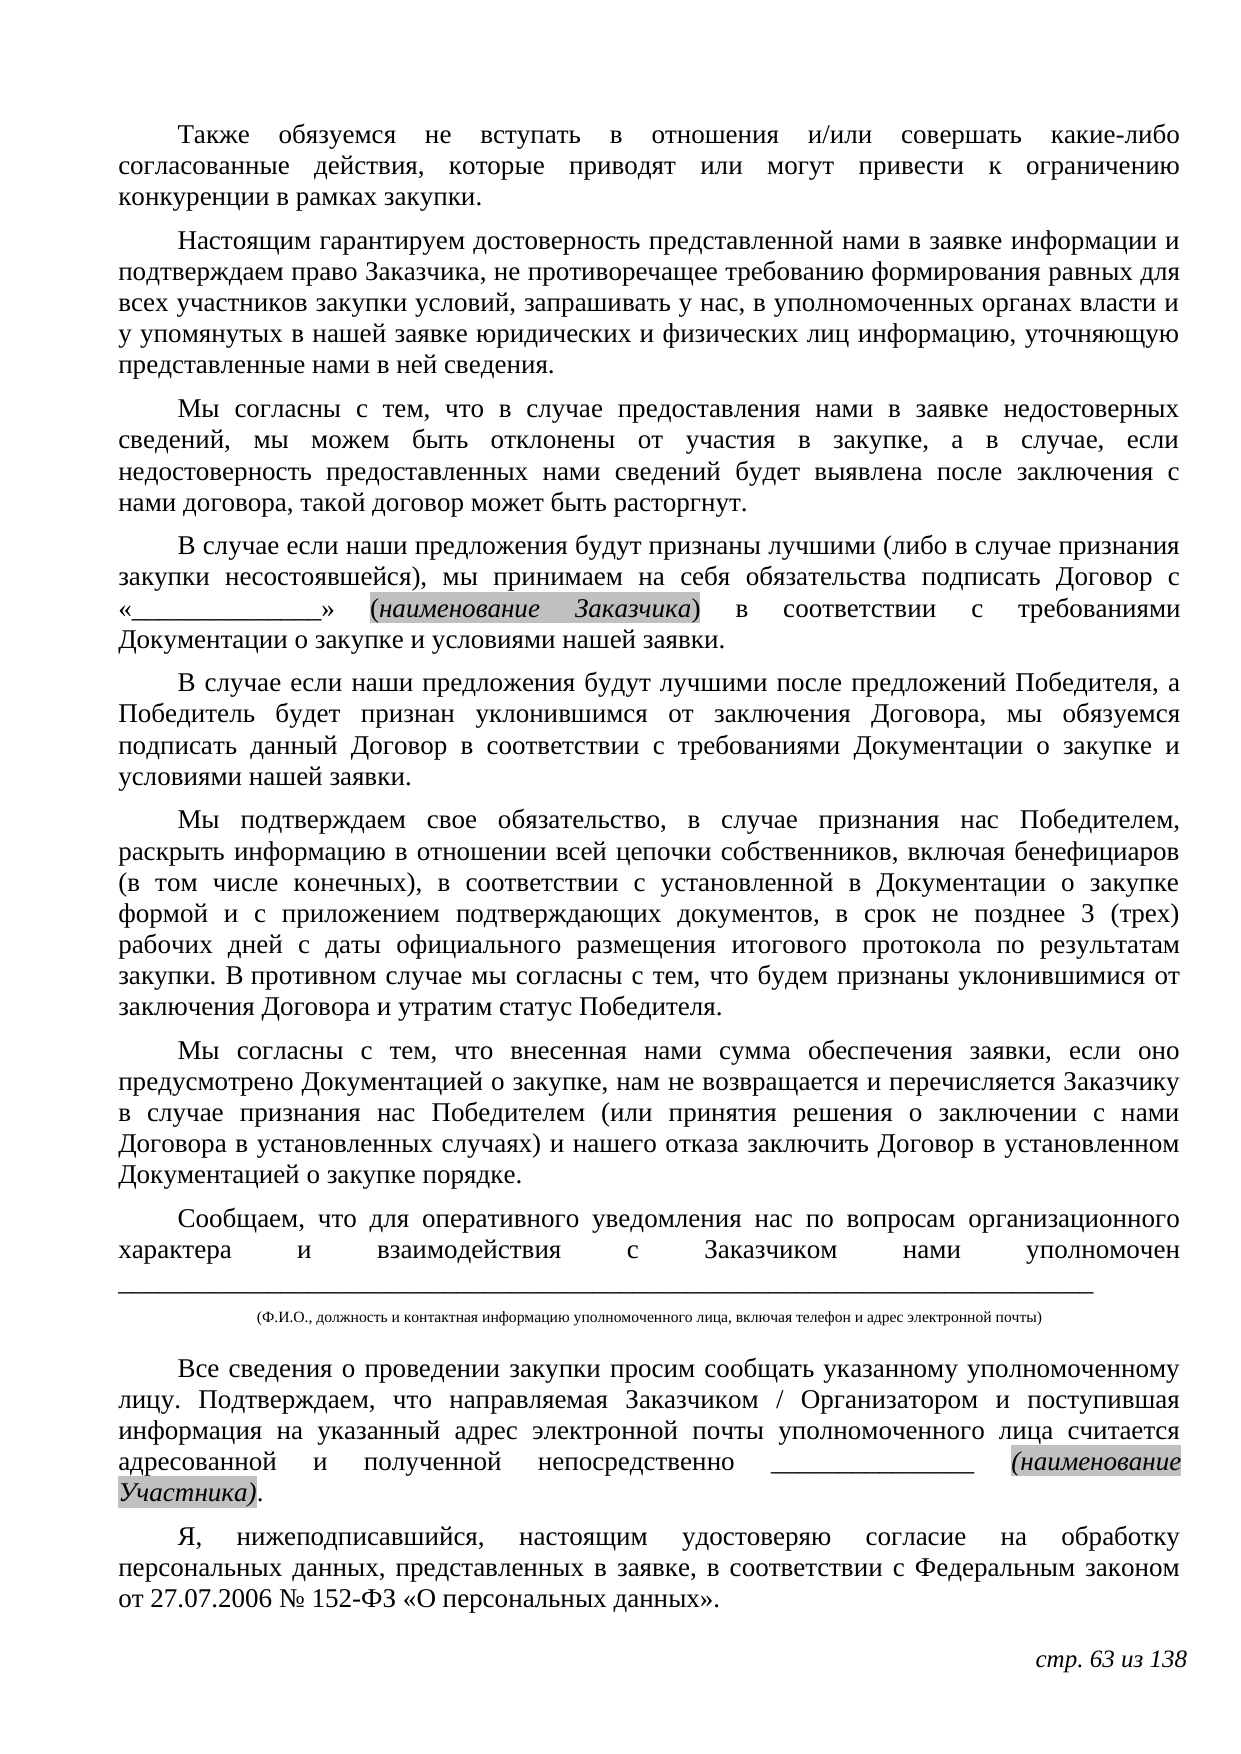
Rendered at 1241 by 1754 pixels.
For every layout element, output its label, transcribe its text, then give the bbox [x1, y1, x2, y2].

text (Ф.И.О., должность и контактная информацию уполномоченного лица, включая телефон и адрес электронной почты) [118, 1308, 1181, 1339]
text Настоящим гарантируем достоверность представленной нами в заявке информации и подтверждаем право Заказчика, не противоречащее требованию формирования равных для всех участников закупки условий, запрашивать у нас, в уполномоченных органах власти и у упомянутых в нашей заявке юридических и физических лиц информацию, уточняющую представленные нами в ней сведения. [118, 224, 1181, 380]
text В случае если наши предложения будут лучшими после предложений Победителя, а Победитель будет признан уклонившимся от заключения Договора, мы обязуемся подписать данный Договор в соответствии с требованиями Документации о закупке и условиями нашей заявки. [118, 666, 1181, 791]
text Я, нижеподписавшийся, настоящим удостоверяю согласие на обработку персональных данных, представленных в заявке, в соответствии с Федеральным законом от 27.07.2006 № 152-ФЗ «О персональных данных». [118, 1520, 1181, 1613]
text Мы согласны с тем, что в случае предоставления нами в заявке недостоверных сведений, мы можем быть отклонены от участия в закупке, а в случае, если недостоверность предоставленных нами сведений будет выявлена после заключения с нами договора, такой договор может быть расторгнут. [118, 392, 1181, 517]
text Также обязуемся не вступать в отношения и/или совершать какие-либо согласованные действия, которые приводят или могут привести к ограничению конкуренции в рамках закупки. [118, 118, 1181, 212]
text Сообщаем, что для оперативного уведомления нас по вопросам организационного характера и взаимодействия с Заказчиком нами уполномочен ________________________________________________________________________ [118, 1202, 1181, 1296]
text В случае если наши предложения будут признаны лучшими (либо в случае признания закупки несостоявшейся), мы принимаем на себя обязательства подписать Договор с «______________» (наименование Заказчика) в соответствии с требованиями Документации о закупке и условиями нашей заявки. [118, 529, 1181, 654]
text Мы согласны с тем, что внесенная нами сумма обеспечения заявки, если оно предусмотрено Документацией о закупке, нам не возвращается и перечисляется Заказчику в случае признания нас Победителем (или принятия решения о заключении с нами Договора в установленных случаях) и нашего отказа заключить Договор в установленном Документацией о закупке порядке. [118, 1034, 1181, 1190]
text Все сведения о проведении закупки просим сообщать указанному уполномоченному лицу. Подтверждаем, что направляемая Заказчиком / Организатором и поступившая информация на указанный адрес электронной почты уполномоченного лица считается адресованной и полученной непосредственно _______________ (наименование Участника). [118, 1352, 1181, 1508]
text Мы подтверждаем свое обязательство, в случае признания нас Победителем, раскрыть информацию в отношении всей цепочки собственников, включая бенефициаров (в том числе конечных), в соответствии с установленной в Документации о закупке формой и с приложением подтверждающих документов, в срок не позднее 3 (трех) рабочих дней с даты официального размещения итогового протокола по результатам закупки. В противном случае мы согласны с тем, что будем признаны уклонившимися от заключения Договора и утратим статус Победителя. [118, 803, 1181, 1022]
